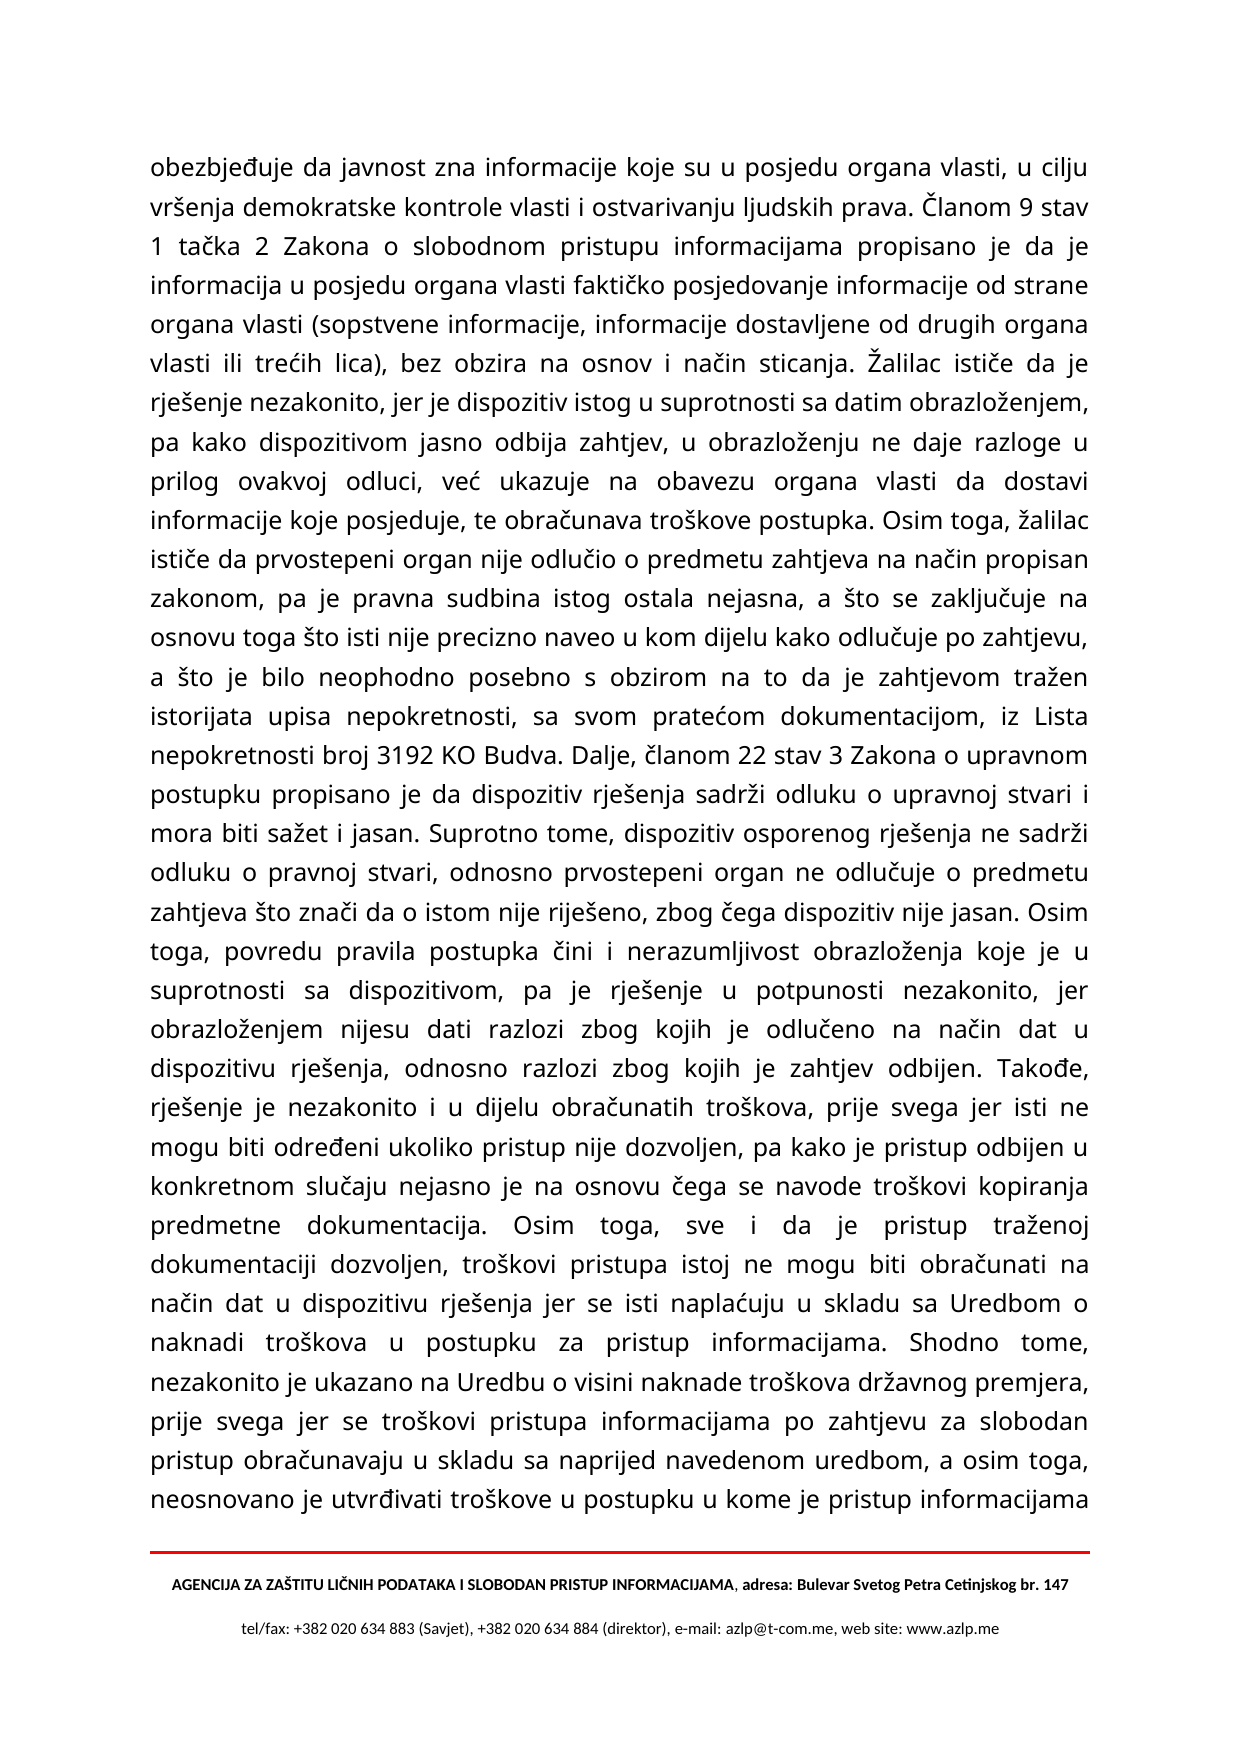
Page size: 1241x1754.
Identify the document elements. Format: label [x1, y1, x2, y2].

text [150, 150, 1090, 1516]
